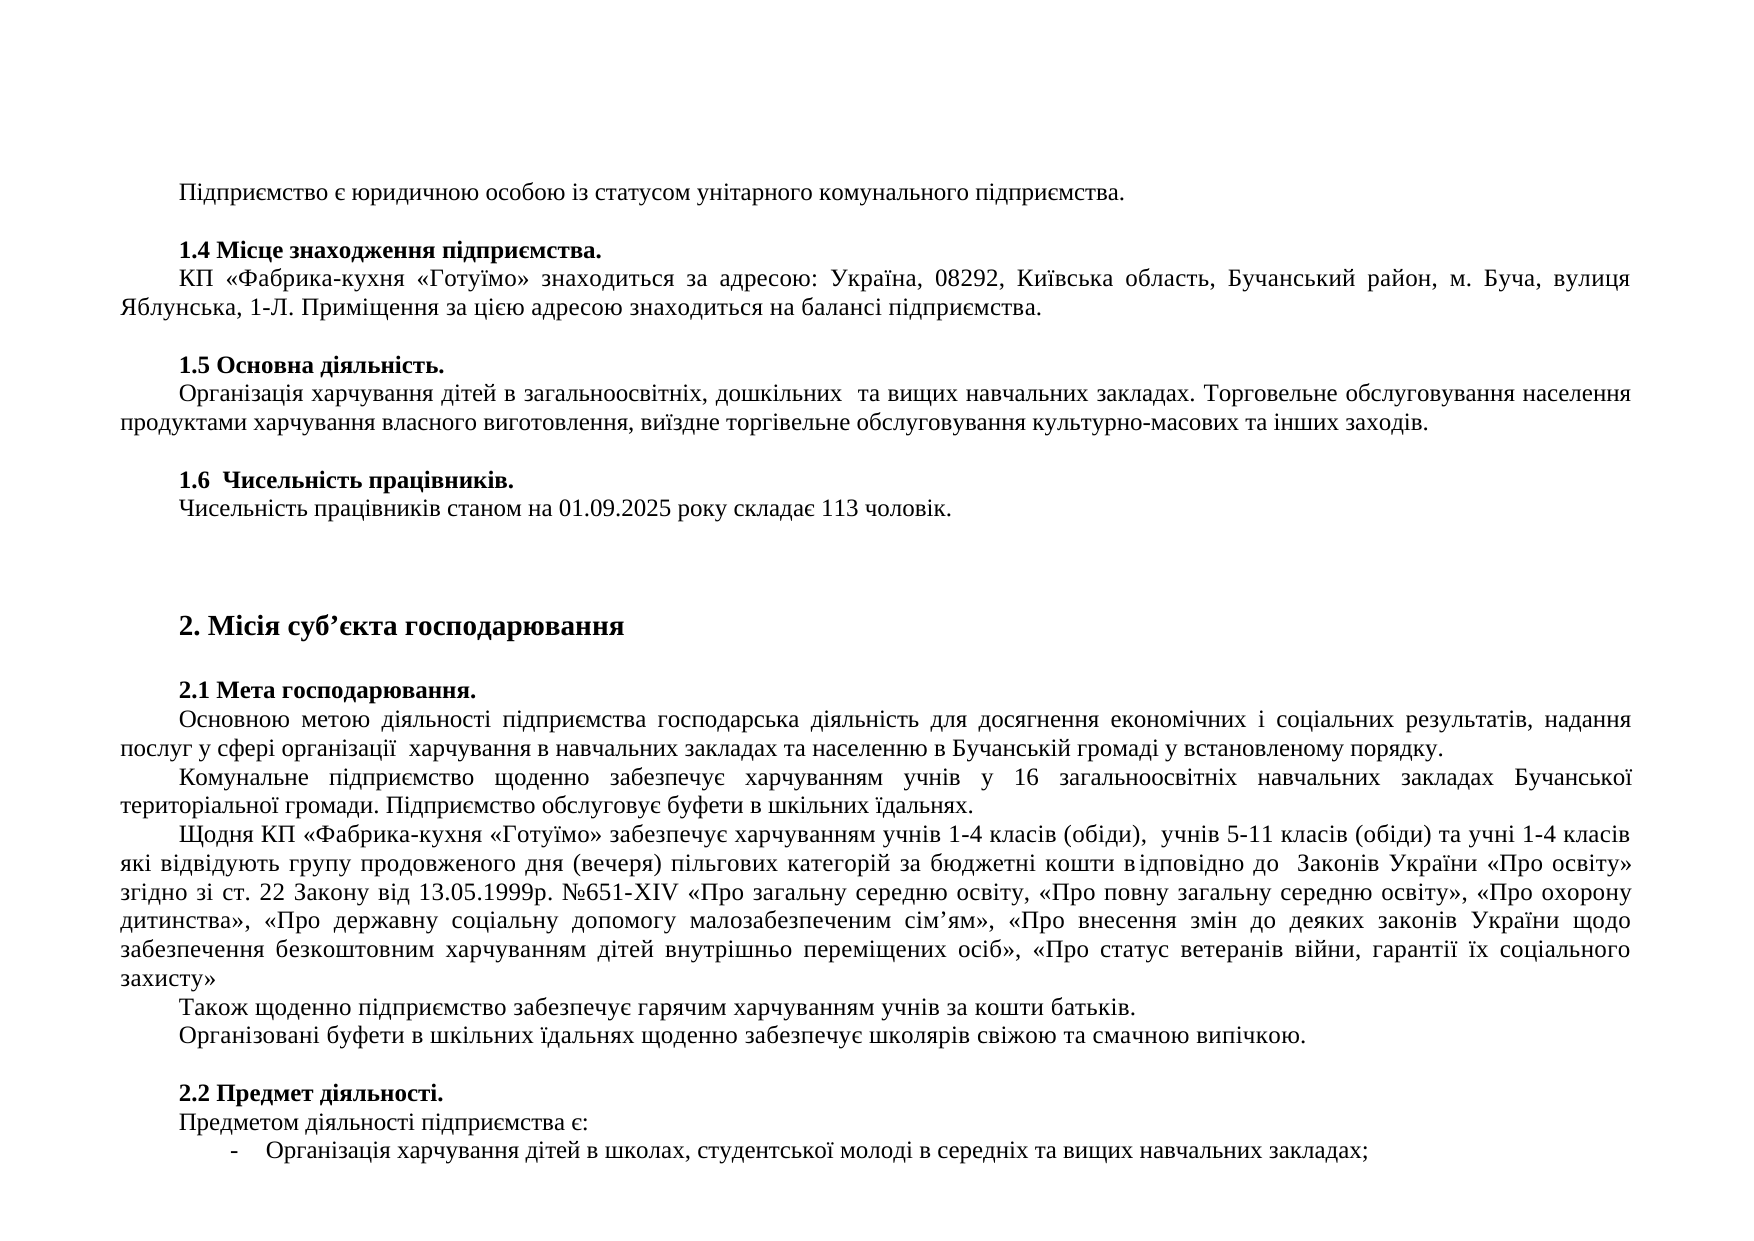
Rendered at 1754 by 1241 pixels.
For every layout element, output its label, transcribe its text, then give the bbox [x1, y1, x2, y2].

text 1.5 Основна діяльність. [120, 350, 1634, 378]
text 2. Місія суб’єкта господарювання [120, 608, 1634, 642]
text КП «Фабрика-кухня «Готуїмо» знаходиться за адресою: Україна, 08292, Київська область, Бучанський район, м. Буча, вулиця Яблунська, 1-Л. Приміщення за цією адресою знаходиться на балансі підприємства. [120, 263, 1634, 321]
text Підприємство є юридичною особою із статусом унітарного комунального підприємства. [120, 177, 1634, 206]
text Щодня КП «Фабрика-кухня «Готуїмо» забезпечує харчуванням учнів 1-4 класів (обіди), учнів 5-11 класів (обіди) та учні 1-4 класів які відвідують групу продовженого дня (вечеря) пільгових категорій за бюджетні кошти відповідно до Законів України «Про освіту» згідно зі ст. 22 Закону від 13.05.1999р. №651-XIV «Про загальну середню освіту, «Про повну загальну середню освіту», «Про охорону дитинства», «Про державну соціальну допомогу малозабезпеченим сім’ям», «Про внесення змін до деяких законів України щодо забезпечення безкоштовним харчуванням дітей внутрішньо переміщених осіб», «Про статус ветеранів війни, гарантії їх соціального захисту» [120, 819, 1634, 992]
text Чисельність працівників станом на 01.09.2025 року складає 113 чоловік. [120, 493, 1634, 522]
text Організовані буфети в шкільних їдальнях щоденно забезпечує школярів свіжою та смачною випічкою. [120, 1021, 1634, 1049]
text Основною метою діяльності підприємства господарська діяльність для досягнення економічних і соціальних результатів, надання послуг у сфері організації харчування в навчальних закладах та населенню в Бучанській громаді у встановленому порядку. [120, 704, 1634, 762]
text 1.6 Чисельність працівників. [120, 465, 1634, 493]
text Організація харчування дітей в загальноосвітніх, дошкільних та вищих навчальних закладах. Торговельне обслуговування населення продуктами харчування власного виготовлення, виїздне торгівельне обслуговування культурно-масових та інших заходів. [120, 378, 1634, 436]
text Комунальне підприємство щоденно забезпечує харчуванням учнів у 16 загальноосвітніх навчальних закладах Бучанської територіальної громади. Підприємство обслуговує буфети в шкільних їдальнях. [120, 762, 1634, 819]
text 2.1 Мета господарювання. [120, 676, 1634, 704]
text 1.4 Місце знаходження підприємства. [120, 235, 1634, 263]
text 2.2 Предмет діяльності. [120, 1078, 1634, 1107]
text Також щоденно підприємство забезпечує гарячим харчуванням учнів за кошти батьків. [120, 992, 1634, 1021]
text Предметом діяльності підприємства є: [120, 1107, 1634, 1136]
list Організація харчування дітей в школах, студентської молоді в середніх та вищих навчальних закладах; [177, 1136, 1636, 1164]
